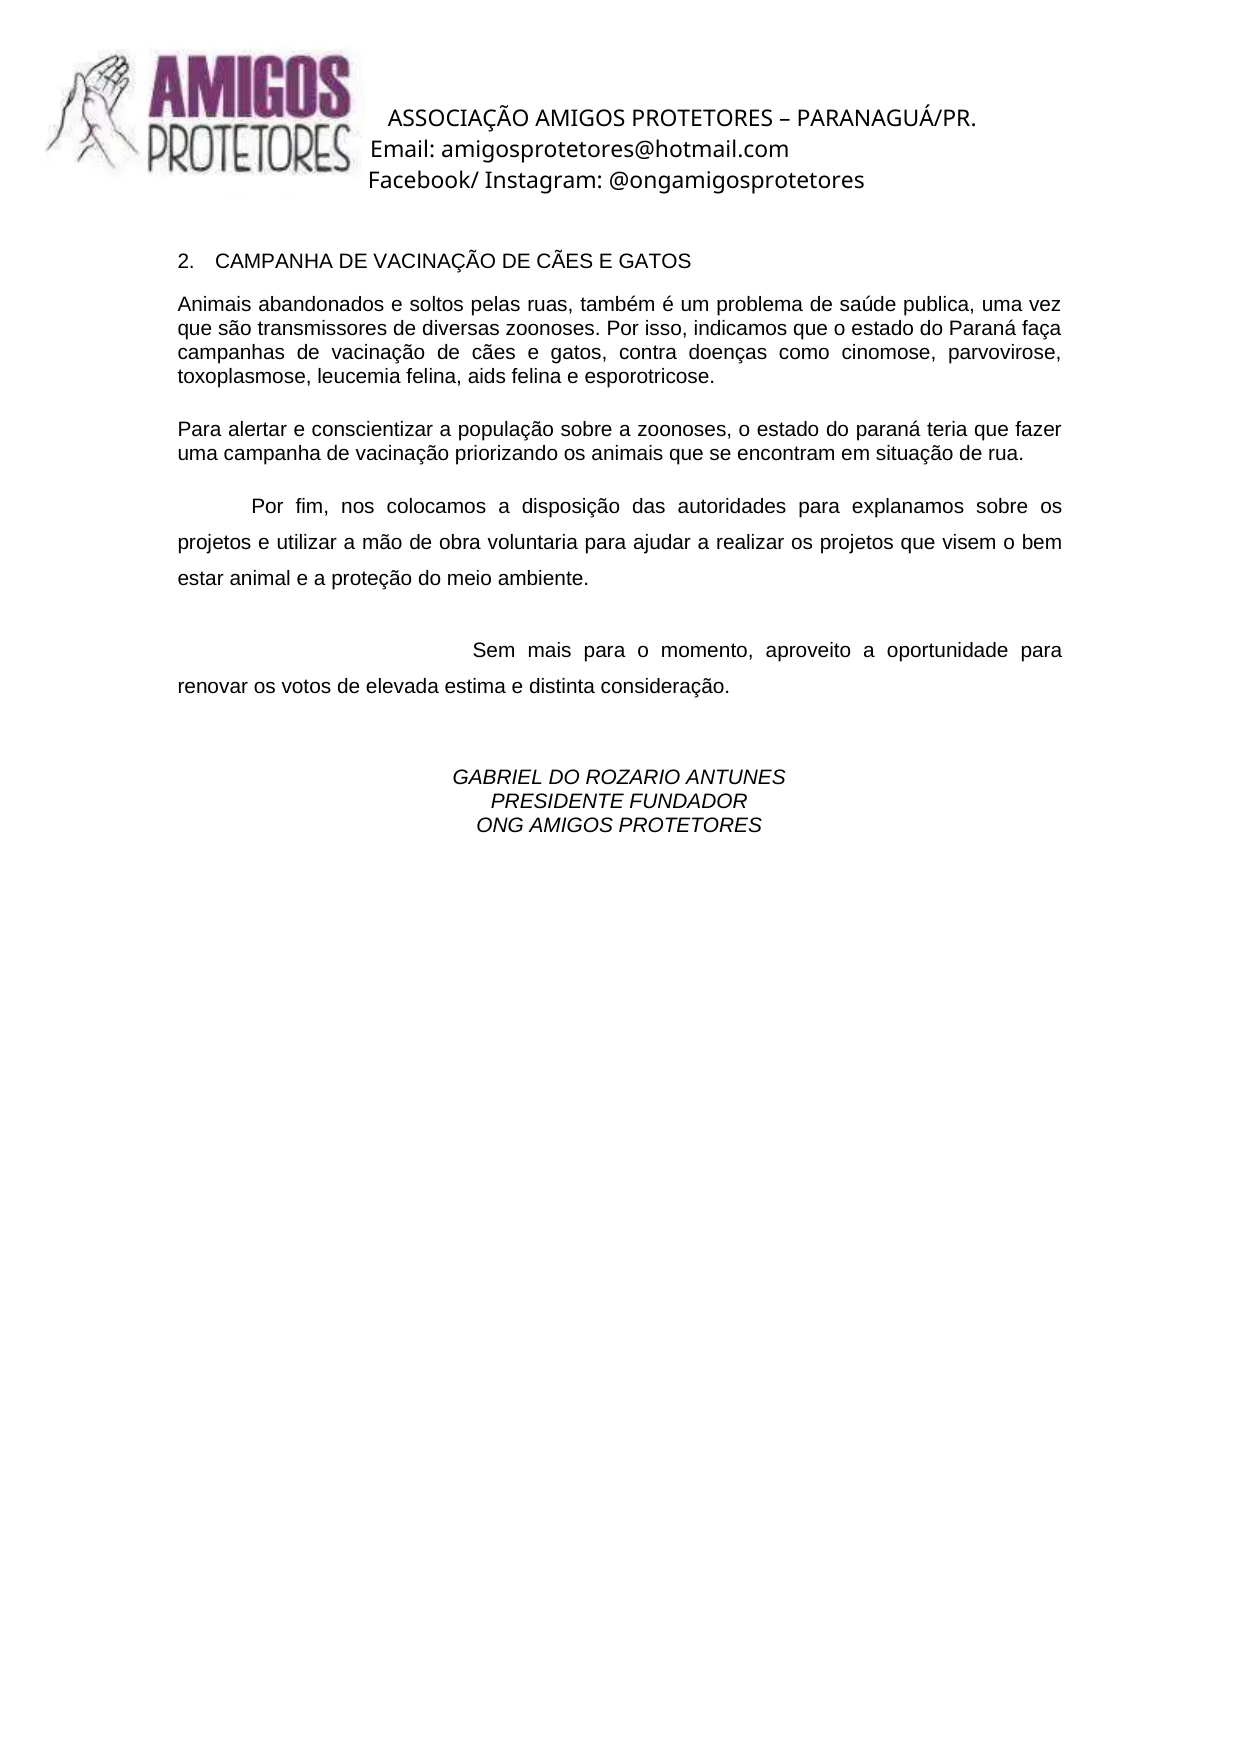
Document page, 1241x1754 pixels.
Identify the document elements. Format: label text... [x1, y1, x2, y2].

text Sem mais para o momento, aproveito a oportunidade para renovar os votos de elevada estima e distinta consideração. [177, 638, 1063, 697]
text Para alertar e conscientizar a população sobre a zoonoses, o estado do paraná teria que fazer uma campanha de vacinação priorizando os animais que se encontram em situação de rua. [177, 417, 1063, 465]
text Animais abandonados e soltos pelas ruas, também é um problema de saúde publica, uma vez que são transmissores de diversas zoonoses. Por isso, indicamos que o estado do Paraná faça campanhas de vacinação de cães e gatos, contra doenças como cinomose, parvovirose, toxoplasmose, leucemia felina, aids felina e esporotricose. [177, 292, 1063, 388]
text Por fim, nos colocamos a disposição das autoridades para explanamos sobre os projetos e utilizar a mão de obra voluntaria para ajudar a realizar os projetos que visem o bem estar animal e a proteção do meio ambiente. [177, 494, 1063, 590]
text PRESIDENTE FUNDADOR [177, 788, 1063, 812]
list CAMPANHA DE VACINAÇÃO DE CÃES E GATOS [177, 249, 1063, 273]
picture [45, 34, 366, 199]
text GABRIEL DO ROZARIO ANTUNES [177, 764, 1063, 788]
text ONG AMIGOS PROTETORES [177, 812, 1063, 836]
